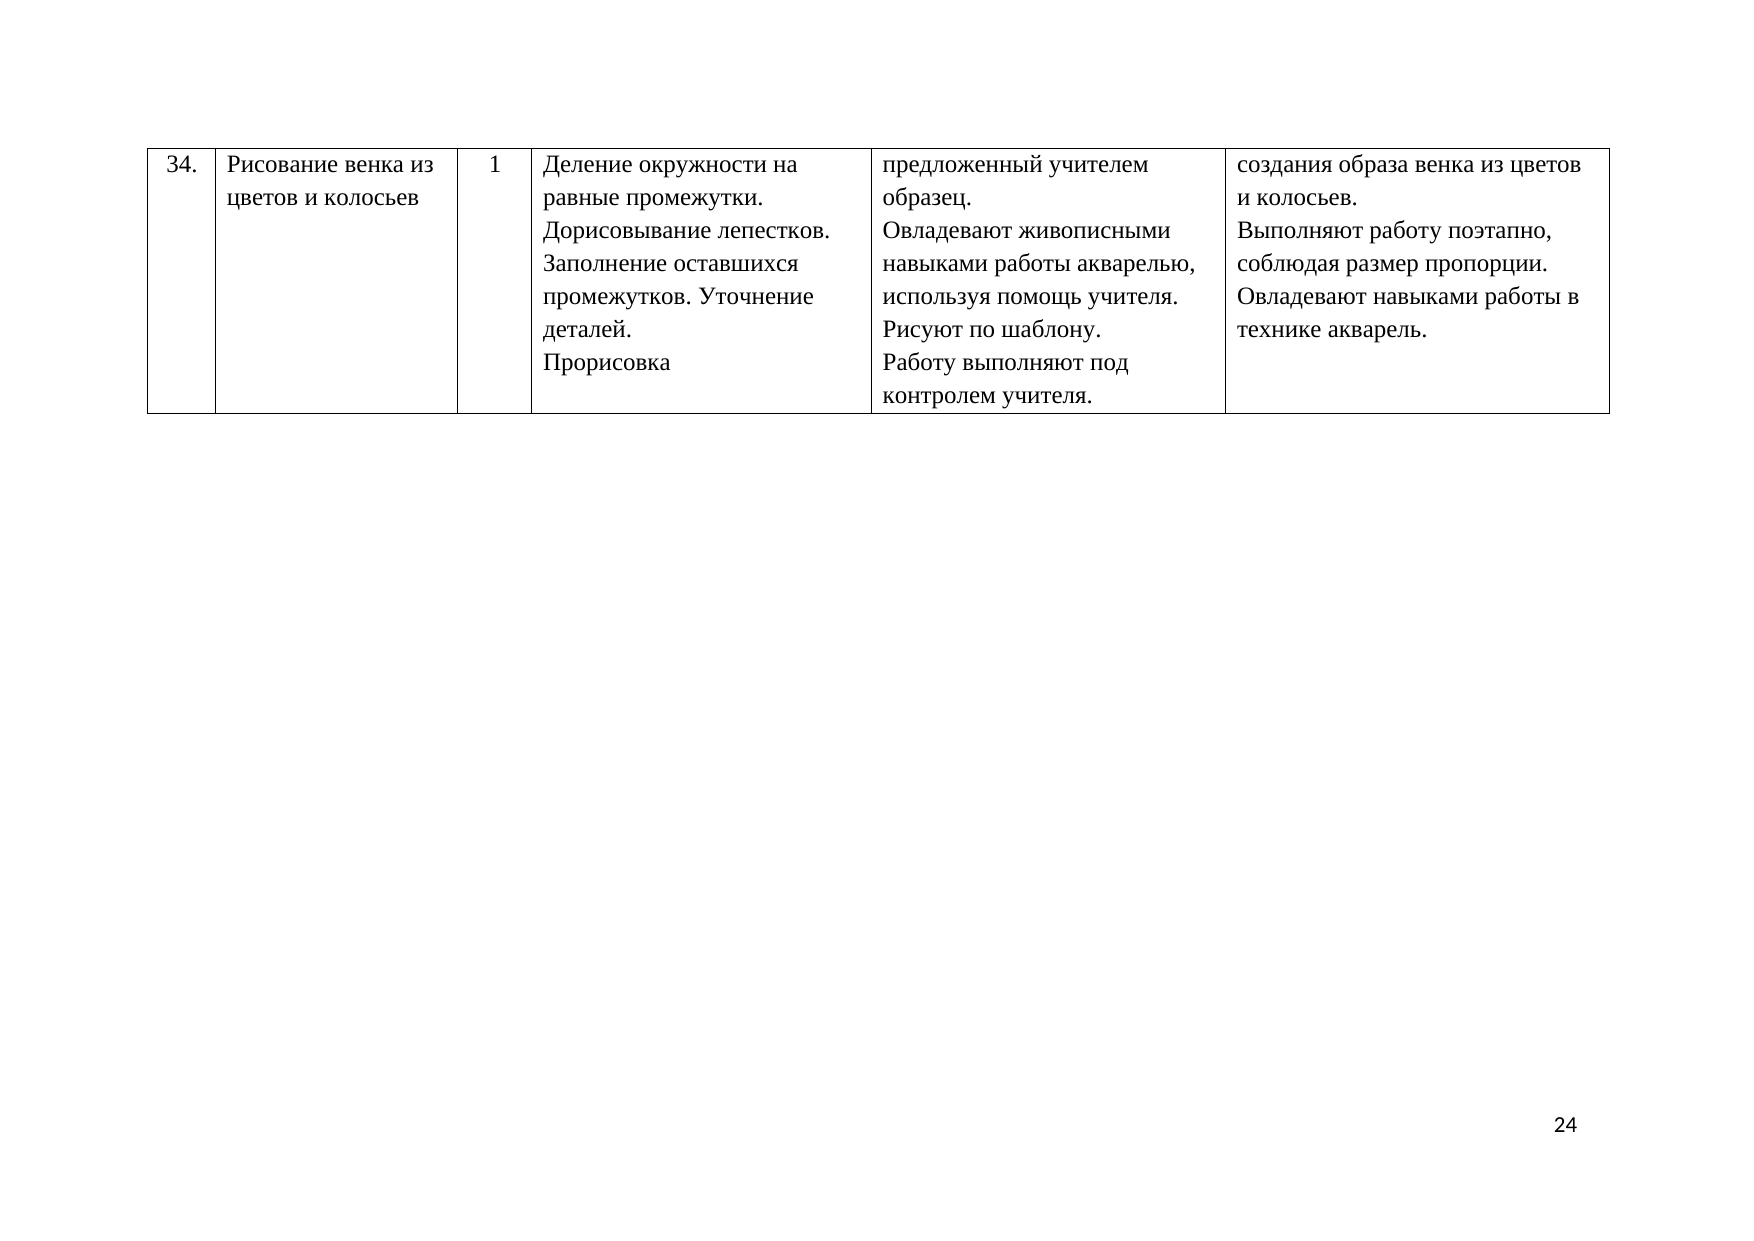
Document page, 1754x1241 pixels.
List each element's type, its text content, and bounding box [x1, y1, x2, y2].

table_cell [532, 149, 871, 412]
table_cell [872, 149, 1225, 412]
table_cell 34. [148, 149, 215, 412]
table_cell 1 [458, 149, 531, 412]
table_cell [1226, 149, 1609, 412]
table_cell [216, 149, 457, 412]
